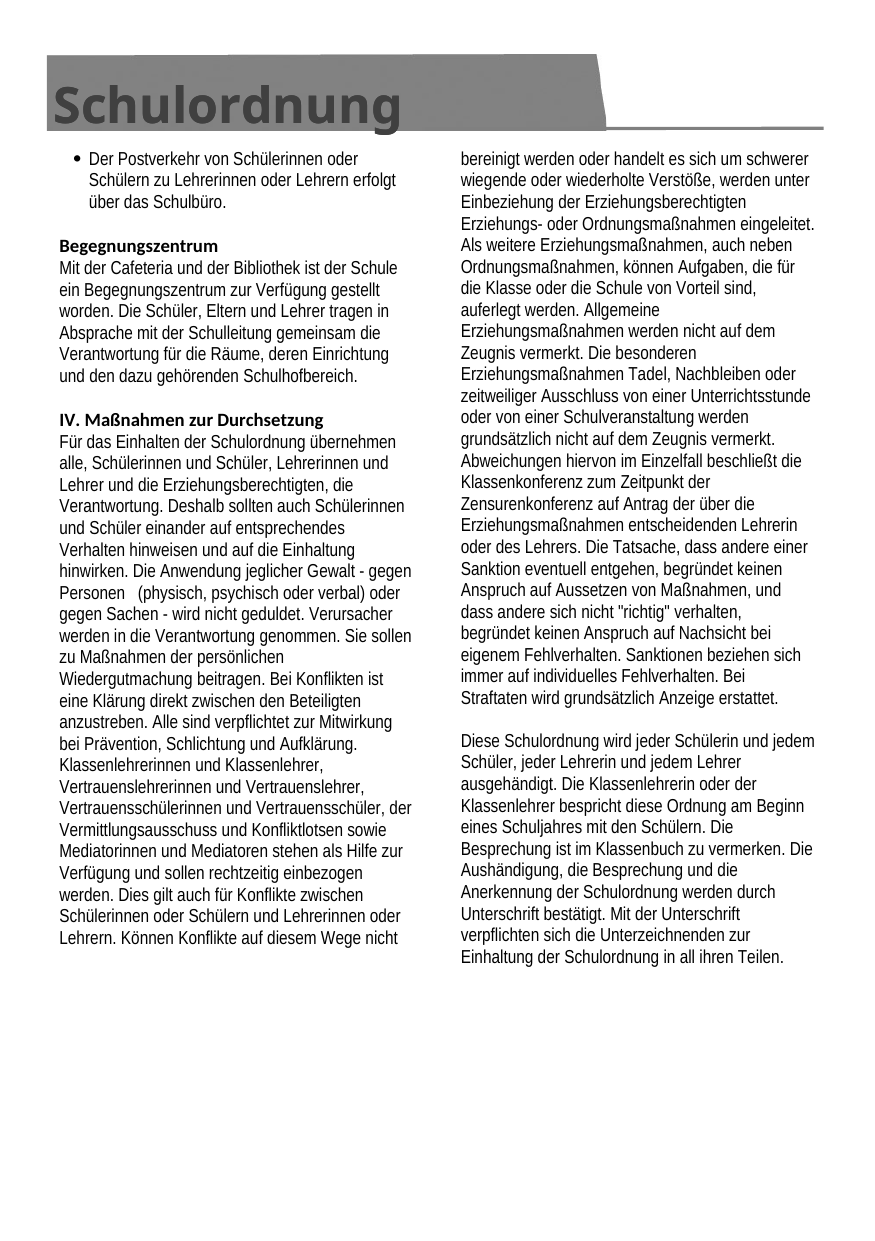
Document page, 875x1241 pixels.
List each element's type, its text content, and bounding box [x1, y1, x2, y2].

list Der Postverkehr von Schülerinnen oder Schülern zu Lehrerinnen oder Lehrern erfolgt über das Schulbüro. [74, 148, 413, 212]
text Diese Schulordnung wird jeder Schülerin und jedem Schüler, jeder Lehrerin und jedem Lehrer ausgehändigt. Die Klassenlehrerin oder der Klassenlehrer bespricht diese Ordnung am Beginn eines Schuljahres mit den Schülern. Die Besprechung ist im Klassenbuch zu vermerken. Die Aushändigung, die Besprechung und die Anerkennung der Schulordnung werden durch Unterschrift bestätigt. Mit der Unterschrift verpflichten sich die Unterzeichnenden zur Einhaltung der Schulordnung in all ihren Teilen. [461, 730, 815, 967]
text Begegnungszentrum [59, 234, 413, 257]
text Mit der Cafeteria und der Bibliothek ist der Schule ein Begegnungszentrum zur Verfügung gestellt worden. Die Schüler, Eltern und Lehrer tragen in Absprache mit der Schulleitung gemeinsam die Verantwortung für die Räume, deren Einrichtung und den dazu gehörenden Schulhofbereich. [59, 257, 413, 386]
text IV. Maßnahmen zur Durchsetzung [59, 408, 413, 431]
text Für das Einhalten der Schulordnung übernehmen alle, Schülerinnen und Schüler, Lehrerinnen und Lehrer und die Erziehungsberechtigten, die Verantwortung. Deshalb sollten auch Schülerinnen und Schüler einander auf entsprechendes Verhalten hinweisen und auf die Einhaltung hinwirken. Die Anwendung jeglicher Gewalt - gegen Personen (physisch, psychisch oder verbal) oder gegen Sachen - wird nicht geduldet. Verursacher werden in die Verantwortung genommen. Sie sollen zu Maßnahmen der persönlichen Wiedergutmachung beitragen. Bei Konflikten ist eine Klärung direkt zwischen den Beteiligten anzustreben. Alle sind verpflichtet zur Mitwirkung bei Prävention, Schlichtung und Aufklärung. Klassenlehrerinnen und Klassenlehrer, Vertrauenslehrerinnen und Vertrauenslehrer, Vertrauensschülerinnen und Vertrauensschüler, der Vermittlungsausschuss und Konfliktlotsen sowie Mediatorinnen und Mediatoren stehen als Hilfe zur Verfügung und sollen rechtzeitig einbezogen werden. Dies gilt auch für Konflikte zwischen Schülerinnen oder Schülern und Lehrerinnen oder Lehrern. Können Konflikte auf diesem Wege nicht bereinigt werden oder handelt es sich um schwerer wiegende oder wiederholte Verstöße, werden unter Einbeziehung der Erziehungsberechtigten Erziehungs- oder Ordnungsmaßnahmen eingeleitet. Als weitere Erziehungsmaßnahmen, auch neben Ordnungsmaßnahmen, können Aufgaben, die für die Klasse oder die Schule von Vorteil sind, auferlegt werden. Allgemeine Erziehungsmaßnahmen werden nicht auf dem Zeugnis vermerkt. Die besonderen Erziehungsmaßnahmen Tadel, Nachbleiben oder zeitweiliger Ausschluss von einer Unterrichtsstunde oder von einer Schulveranstaltung werden grundsätzlich nicht auf dem Zeugnis vermerkt. Abweichungen hiervon im Einzelfall beschließt die Klassenkonferenz zum Zeitpunkt der Zensurenkonferenz auf Antrag der über die Erziehungsmaßnahmen entscheidenden Lehrerin oder des Lehrers. Die Tatsache, dass andere einer Sanktion eventuell entgehen, begründet keinen Anspruch auf Aussetzen von Maßnahmen, und dass andere sich nicht "richtig" verhalten, begründet keinen Anspruch auf Nachsicht bei eigenem Fehlverhalten. Sanktionen beziehen sich immer auf individuelles Fehlverhalten. Bei Straftaten wird grundsätzlich Anzeige erstattet. [59, 431, 413, 948]
picture [381, 101, 392, 118]
picture [46, 54, 607, 131]
text Für das Einhalten der Schulordnung übernehmen alle, Schülerinnen und Schüler, Lehrerinnen und Lehrer und die Erziehungsberechtigten, die Verantwortung. Deshalb sollten auch Schülerinnen und Schüler einander auf entsprechendes Verhalten hinweisen und auf die Einhaltung hinwirken. Die Anwendung jeglicher Gewalt - gegen Personen (physisch, psychisch oder verbal) oder gegen Sachen - wird nicht geduldet. Verursacher werden in die Verantwortung genommen. Sie sollen zu Maßnahmen der persönlichen Wiedergutmachung beitragen. Bei Konflikten ist eine Klärung direkt zwischen den Beteiligten anzustreben. Alle sind verpflichtet zur Mitwirkung bei Prävention, Schlichtung und Aufklärung. Klassenlehrerinnen und Klassenlehrer, Vertrauenslehrerinnen und Vertrauenslehrer, Vertrauensschülerinnen und Vertrauensschüler, der Vermittlungsausschuss und Konfliktlotsen sowie Mediatorinnen und Mediatoren stehen als Hilfe zur Verfügung und sollen rechtzeitig einbezogen werden. Dies gilt auch für Konflikte zwischen Schülerinnen oder Schülern und Lehrerinnen oder Lehrern. Können Konflikte auf diesem Wege nicht bereinigt werden oder handelt es sich um schwerer wiegende oder wiederholte Verstöße, werden unter Einbeziehung der Erziehungsberechtigten Erziehungs- oder Ordnungsmaßnahmen eingeleitet. Als weitere Erziehungsmaßnahmen, auch neben Ordnungsmaßnahmen, können Aufgaben, die für die Klasse oder die Schule von Vorteil sind, auferlegt werden. Allgemeine Erziehungsmaßnahmen werden nicht auf dem Zeugnis vermerkt. Die besonderen Erziehungsmaßnahmen Tadel, Nachbleiben oder zeitweiliger Ausschluss von einer Unterrichtsstunde oder von einer Schulveranstaltung werden grundsätzlich nicht auf dem Zeugnis vermerkt. Abweichungen hiervon im Einzelfall beschließt die Klassenkonferenz zum Zeitpunkt der Zensurenkonferenz auf Antrag der über die Erziehungsmaßnahmen entscheidenden Lehrerin oder des Lehrers. Die Tatsache, dass andere einer Sanktion eventuell entgehen, begründet keinen Anspruch auf Aussetzen von Maßnahmen, und dass andere sich nicht "richtig" verhalten, begründet keinen Anspruch auf Nachsicht bei eigenem Fehlverhalten. Sanktionen beziehen sich immer auf individuelles Fehlverhalten. Bei Straftaten wird grundsätzlich Anzeige erstattet. [461, 148, 815, 708]
